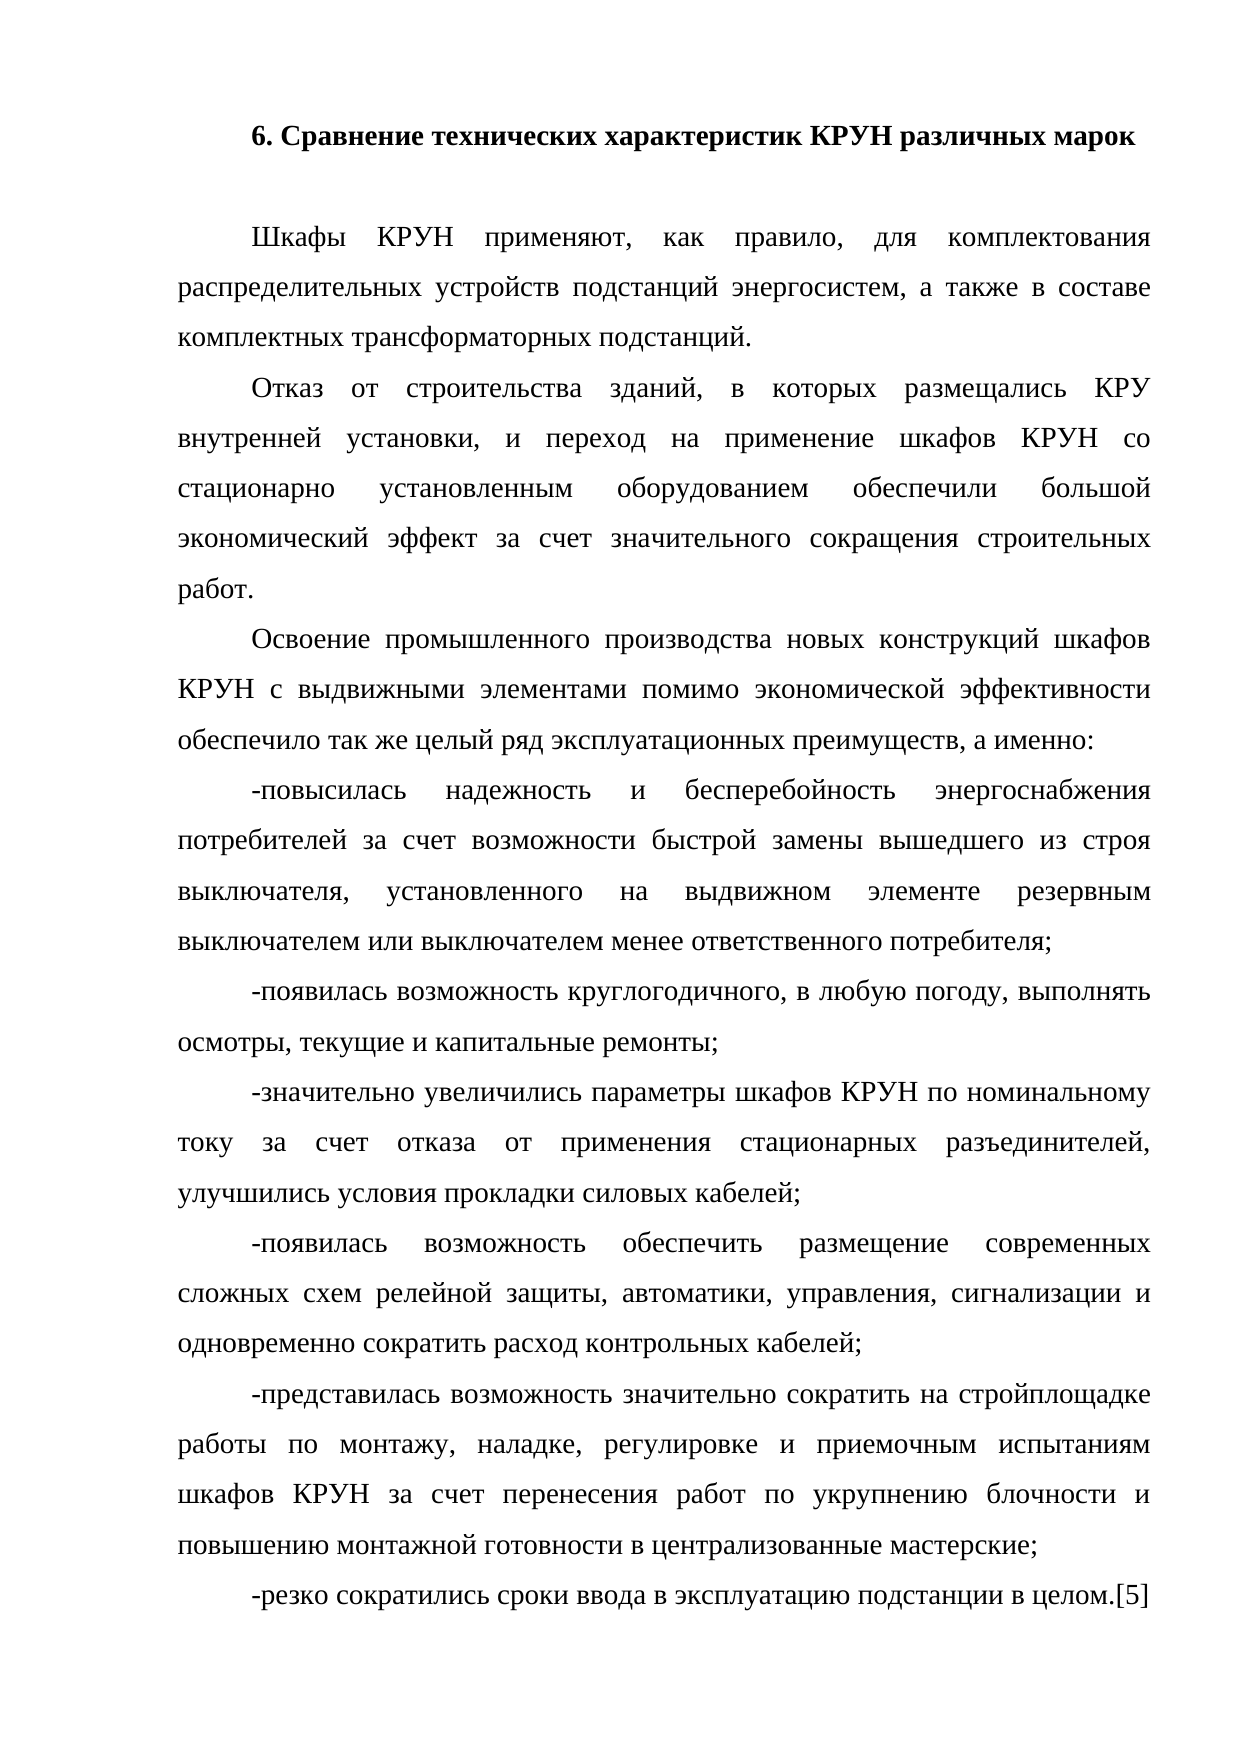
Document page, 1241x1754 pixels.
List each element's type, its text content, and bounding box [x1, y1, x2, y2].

text Шкафы КРУН применяют, как правило, для комплектования распределительных устройств подстанций энергосистем, а также в составе комплектных трансформаторных подстанций. [177, 219, 1152, 353]
text 6. Сравнение технических характеристик КРУН различных марок [177, 118, 1152, 152]
text -резко сократились сроки ввода в эксплуатацию подстанции в целом.[5] [177, 1577, 1152, 1611]
text -появилась возможность круглогодичного, в любую погоду, выполнять осмотры, текущие и капитальные ремонты; [177, 973, 1152, 1057]
text -повысилась надежность и бесперебойность энергоснабжения потребителей за счет возможности быстрой замены вышедшего из строя выключателя, установленного на выдвижном элементе резервным выключателем или выключателем менее ответственного потребителя; [177, 772, 1152, 957]
text Отказ от строительства зданий, в которых размещались КРУ внутренней установки, и переход на применение шкафов КРУН со стационарно установленным оборудованием обеспечили большой экономический эффект за счет значительного сокращения строительных работ. [177, 370, 1152, 604]
text Освоение промышленного производства новых конструкций шкафов КРУН с выдвижными элементами помимо экономической эффективности обеспечило так же целый ряд эксплуатационных преимуществ, а именно: [177, 621, 1152, 755]
text -представилась возможность значительно сократить на стройплощадке работы по монтажу, наладке, регулировке и приемочным испытаниям шкафов КРУН за счет перенесения работ по укрупнению блочности и повышению монтажной готовности в централизованные мастерские; [177, 1376, 1152, 1560]
text -значительно увеличились параметры шкафов КРУН по номинальному току за счет отказа от применения стационарных разъединителей, улучшились условия прокладки силовых кабелей; [177, 1074, 1152, 1208]
text -появилась возможность обеспечить размещение современных сложных схем релейной защиты, автоматики, управления, сигнализации и одновременно сократить расход контрольных кабелей; [177, 1225, 1152, 1359]
